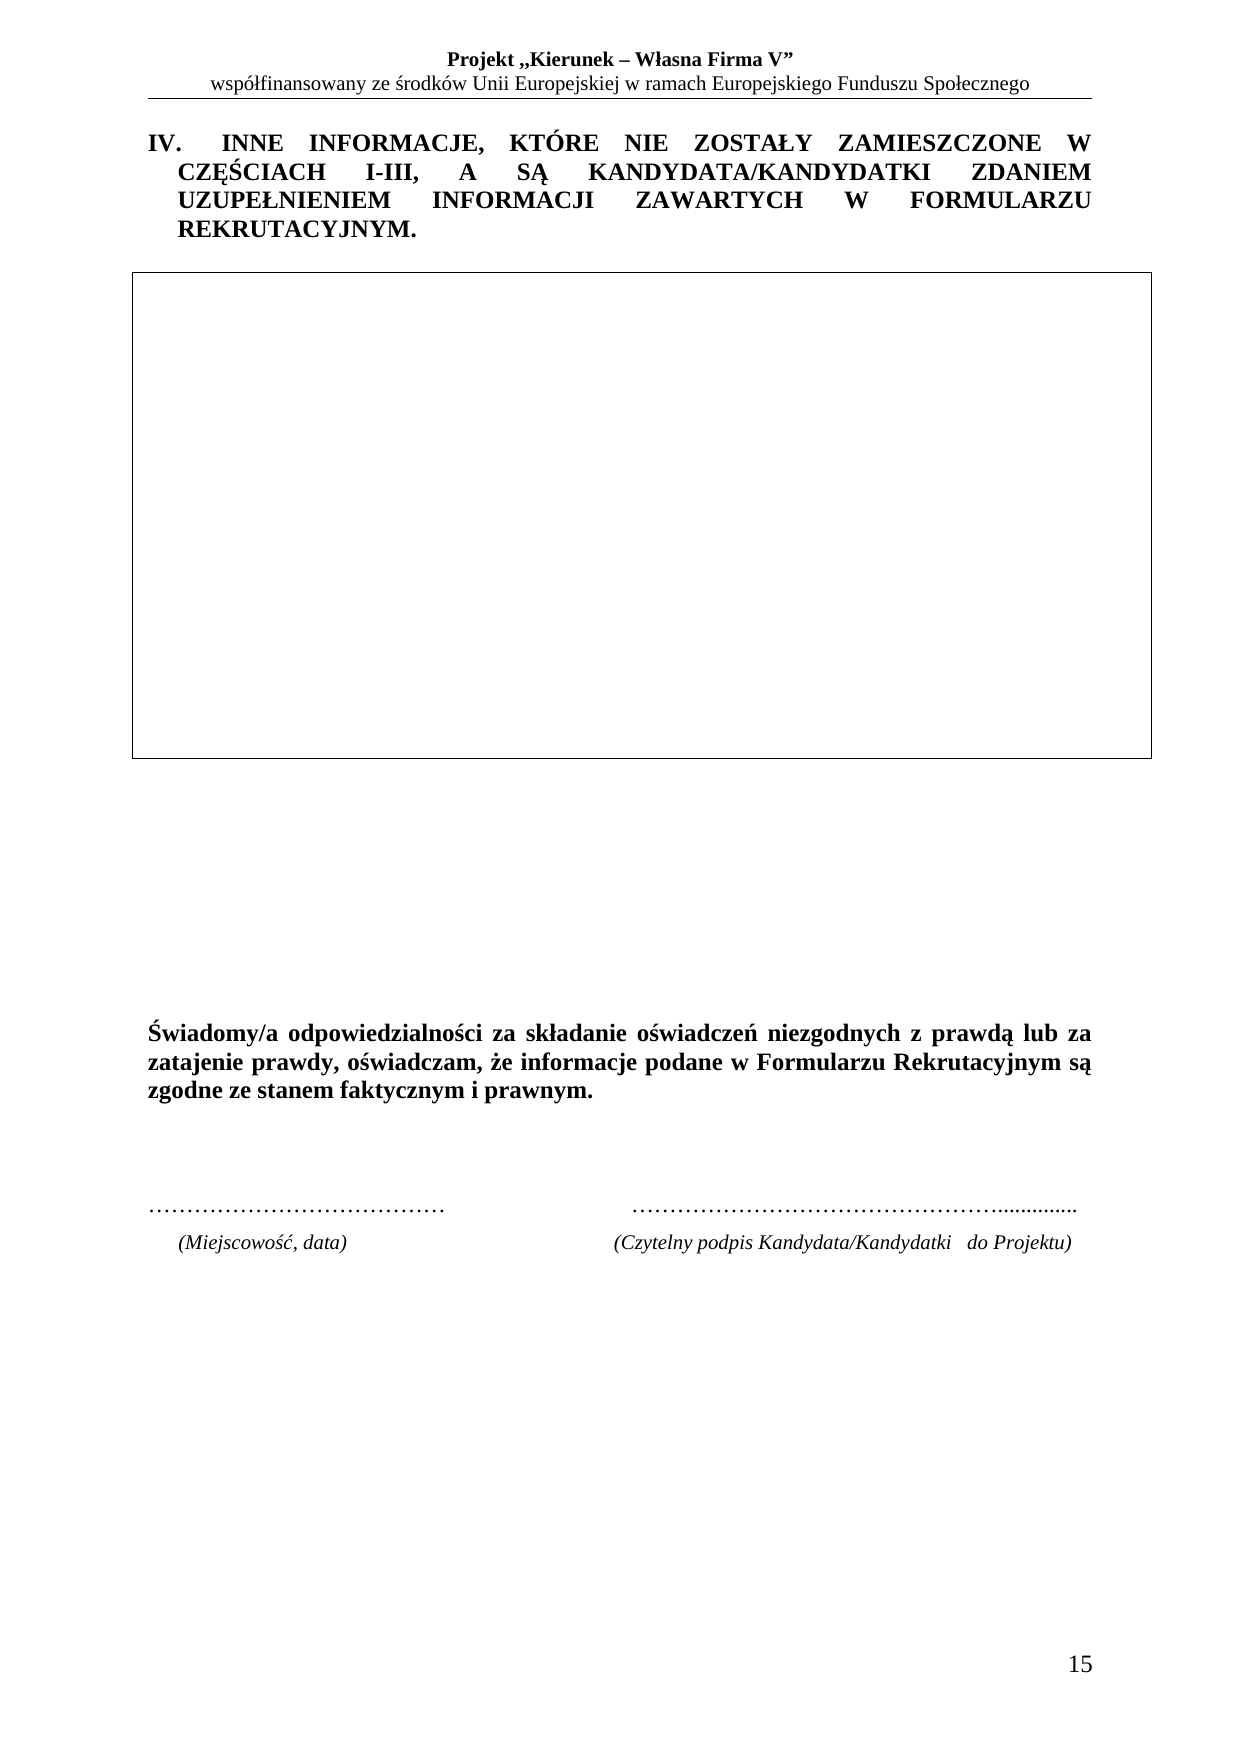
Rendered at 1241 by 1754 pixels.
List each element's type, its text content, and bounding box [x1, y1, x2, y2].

text Świadomy/a odpowiedzialności za składanie oświadczeń niezgodnych z prawdą lub za zatajenie prawdy, oświadczam, że informacje podane w Formularzu Rekrutacyjnym są zgodne ze stanem faktycznym i prawnym. [148, 1018, 1092, 1104]
text (Miejscowość, data) (Czytelny podpis Kandydata/Kandydatki do Projektu) [162, 1230, 1092, 1254]
text ………………………………… ………………………………………….............. [148, 1191, 1092, 1217]
list INNE INFORMACJE, KTÓRE NIE ZOSTAŁY ZAMIESZCZONE W CZĘŚCIACH I-III, A SĄ KANDYDATA/KANDYDATKI ZDANIEM UZUPEŁNIENIEM INFORMACJI ZAWARTYCH W FORMULARZU REKRUTACYJNYM. [148, 128, 1092, 243]
table_header [133, 273, 1151, 758]
